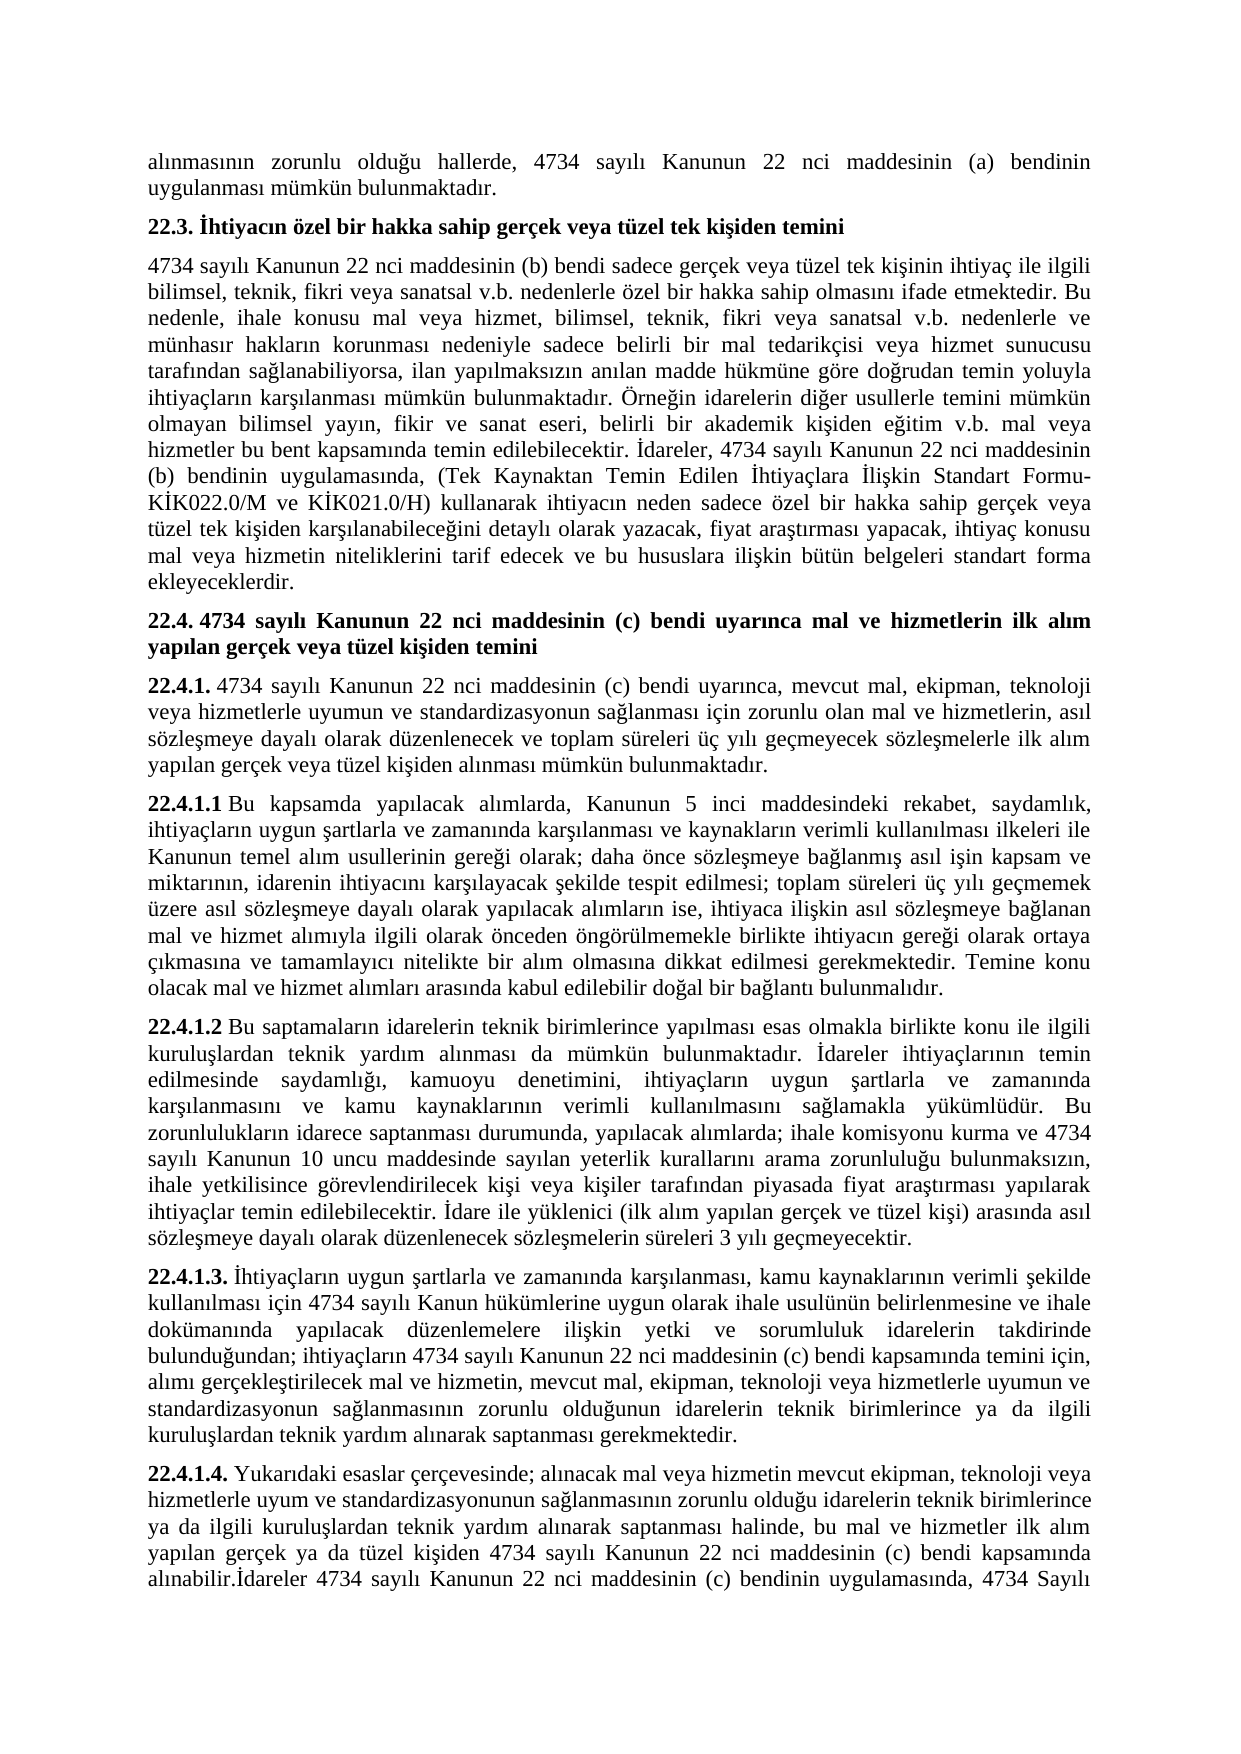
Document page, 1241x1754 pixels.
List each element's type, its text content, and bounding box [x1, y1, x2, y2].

text 22.4. 4734 sayılı Kanunun 22 nci maddesinin (c) bendi uyarınca mal ve hizmetlerin ilk alım yapılan gerçek veya tüzel kişiden temini [148, 607, 1092, 659]
text 22.3. İhtiyacın özel bir hakka sahip gerçek veya tüzel tek kişiden temini [148, 213, 1092, 239]
text 22.4.1.1 Bu kapsamda yapılacak alımlarda, Kanunun 5 inci maddesindeki rekabet, saydamlık, ihtiyaçların uygun şartlarla ve zamanında karşılanması ve kaynakların verimli kullanılması ilkeleri ile Kanunun temel alım usullerinin gereği olarak; daha önce sözleşmeye bağlanmış asıl işin kapsam ve miktarının, idarenin ihtiyacını karşılayacak şekilde tespit edilmesi; toplam süreleri üç yılı geçmemek üzere asıl sözleşmeye dayalı olarak yapılacak alımların ise, ihtiyaca ilişkin asıl sözleşmeye bağlanan mal ve hizmet alımıyla ilgili olarak önceden öngörülmemekle birlikte ihtiyacın gereği olarak ortaya çıkmasına ve tamamlayıcı nitelikte bir alım olmasına dikkat edilmesi gerekmektedir. Temine konu olacak mal ve hizmet alımları arasında kabul edilebilir doğal bir bağlantı bulunmalıdır. [148, 790, 1092, 1001]
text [148, 148, 1092, 200]
text 4734 sayılı Kanunun 22 nci maddesinin (b) bendi sadece gerçek veya tüzel tek kişinin ihtiyaç ile ilgili bilimsel, teknik, fikri veya sanatsal v.b. nedenlerle özel bir hakka sahip olmasını ifade etmektedir. Bu nedenle, ihale konusu mal veya hizmet, bilimsel, teknik, fikri veya sanatsal v.b. nedenlerle ve münhasır hakların korunması nedeniyle sadece belirli bir mal tedarikçisi veya hizmet sunucusu tarafından sağlanabiliyorsa, ilan yapılmaksızın anılan madde hükmüne göre doğrudan temin yoluyla ihtiyaçların karşılanması mümkün bulunmaktadır. Örneğin idarelerin diğer usullerle temini mümkün olmayan bilimsel yayın, fikir ve sanat eseri, belirli bir akademik kişiden eğitim v.b. mal veya hizmetler bu bent kapsamında temin edilebilecektir. İdareler, 4734 sayılı Kanunun 22 nci maddesinin (b) bendinin uygulamasında, (Tek Kaynaktan Temin Edilen İhtiyaçlara İlişkin Standart Formu-KİK022.0/M ve KİK021.0/H) kullanarak ihtiyacın neden sadece özel bir hakka sahip gerçek veya tüzel tek kişiden karşılanabileceğini detaylı olarak yazacak, fiyat araştırması yapacak, ihtiyaç konusu mal veya hizmetin niteliklerini tarif edecek ve bu hususlara ilişkin bütün belgeleri standart forma ekleyeceklerdir. [148, 252, 1092, 594]
text 22.4.1. 4734 sayılı Kanunun 22 nci maddesinin (c) bendi uyarınca, mevcut mal, ekipman, teknoloji veya hizmetlerle uyumun ve standardizasyonun sağlanması için zorunlu olan mal ve hizmetlerin, asıl sözleşmeye dayalı olarak düzenlenecek ve toplam süreleri üç yılı geçmeyecek sözleşmelerle ilk alım yapılan gerçek veya tüzel kişiden alınması mümkün bulunmaktadır. [148, 672, 1092, 777]
text 22.4.1.2 Bu saptamaların idarelerin teknik birimlerince yapılması esas olmakla birlikte konu ile ilgili kuruluşlardan teknik yardım alınması da mümkün bulunmaktadır. İdareler ihtiyaçlarının temin edilmesinde saydamlığı, kamuoyu denetimini, ihtiyaçların uygun şartlarla ve zamanında karşılanmasını ve kamu kaynaklarının verimli kullanılmasını sağlamakla yükümlüdür. Bu zorunlulukların idarece saptanması durumunda, yapılacak alımlarda; ihale komisyonu kurma ve 4734 sayılı Kanunun 10 uncu maddesinde sayılan yeterlik kurallarını arama zorunluluğu bulunmaksızın, ihale yetkilisince görevlendirilecek kişi veya kişiler tarafından piyasada fiyat araştırması yapılarak ihtiyaçlar temin edilebilecektir. İdare ile yüklenici (ilk alım yapılan gerçek ve tüzel kişi) arasında asıl sözleşmeye dayalı olarak düzenlenecek sözleşmelerin süreleri 3 yılı geçmeyecektir. [148, 1013, 1092, 1251]
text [148, 1460, 1092, 1592]
text 22.4.1.3. İhtiyaçların uygun şartlarla ve zamanında karşılanması, kamu kaynaklarının verimli şekilde kullanılması için 4734 sayılı Kanun hükümlerine uygun olarak ihale usulünün belirlenmesine ve ihale dokümanında yapılacak düzenlemelere ilişkin yetki ve sorumluluk idarelerin takdirinde bulunduğundan; ihtiyaçların 4734 sayılı Kanunun 22 nci maddesinin (c) bendi kapsamında temini için, alımı gerçekleştirilecek mal ve hizmetin, mevcut mal, ekipman, teknoloji veya hizmetlerle uyumun ve standardizasyonun sağlanmasının zorunlu olduğunun idarelerin teknik birimlerince ya da ilgili kuruluşlardan teknik yardım alınarak saptanması gerekmektedir. [148, 1263, 1092, 1447]
